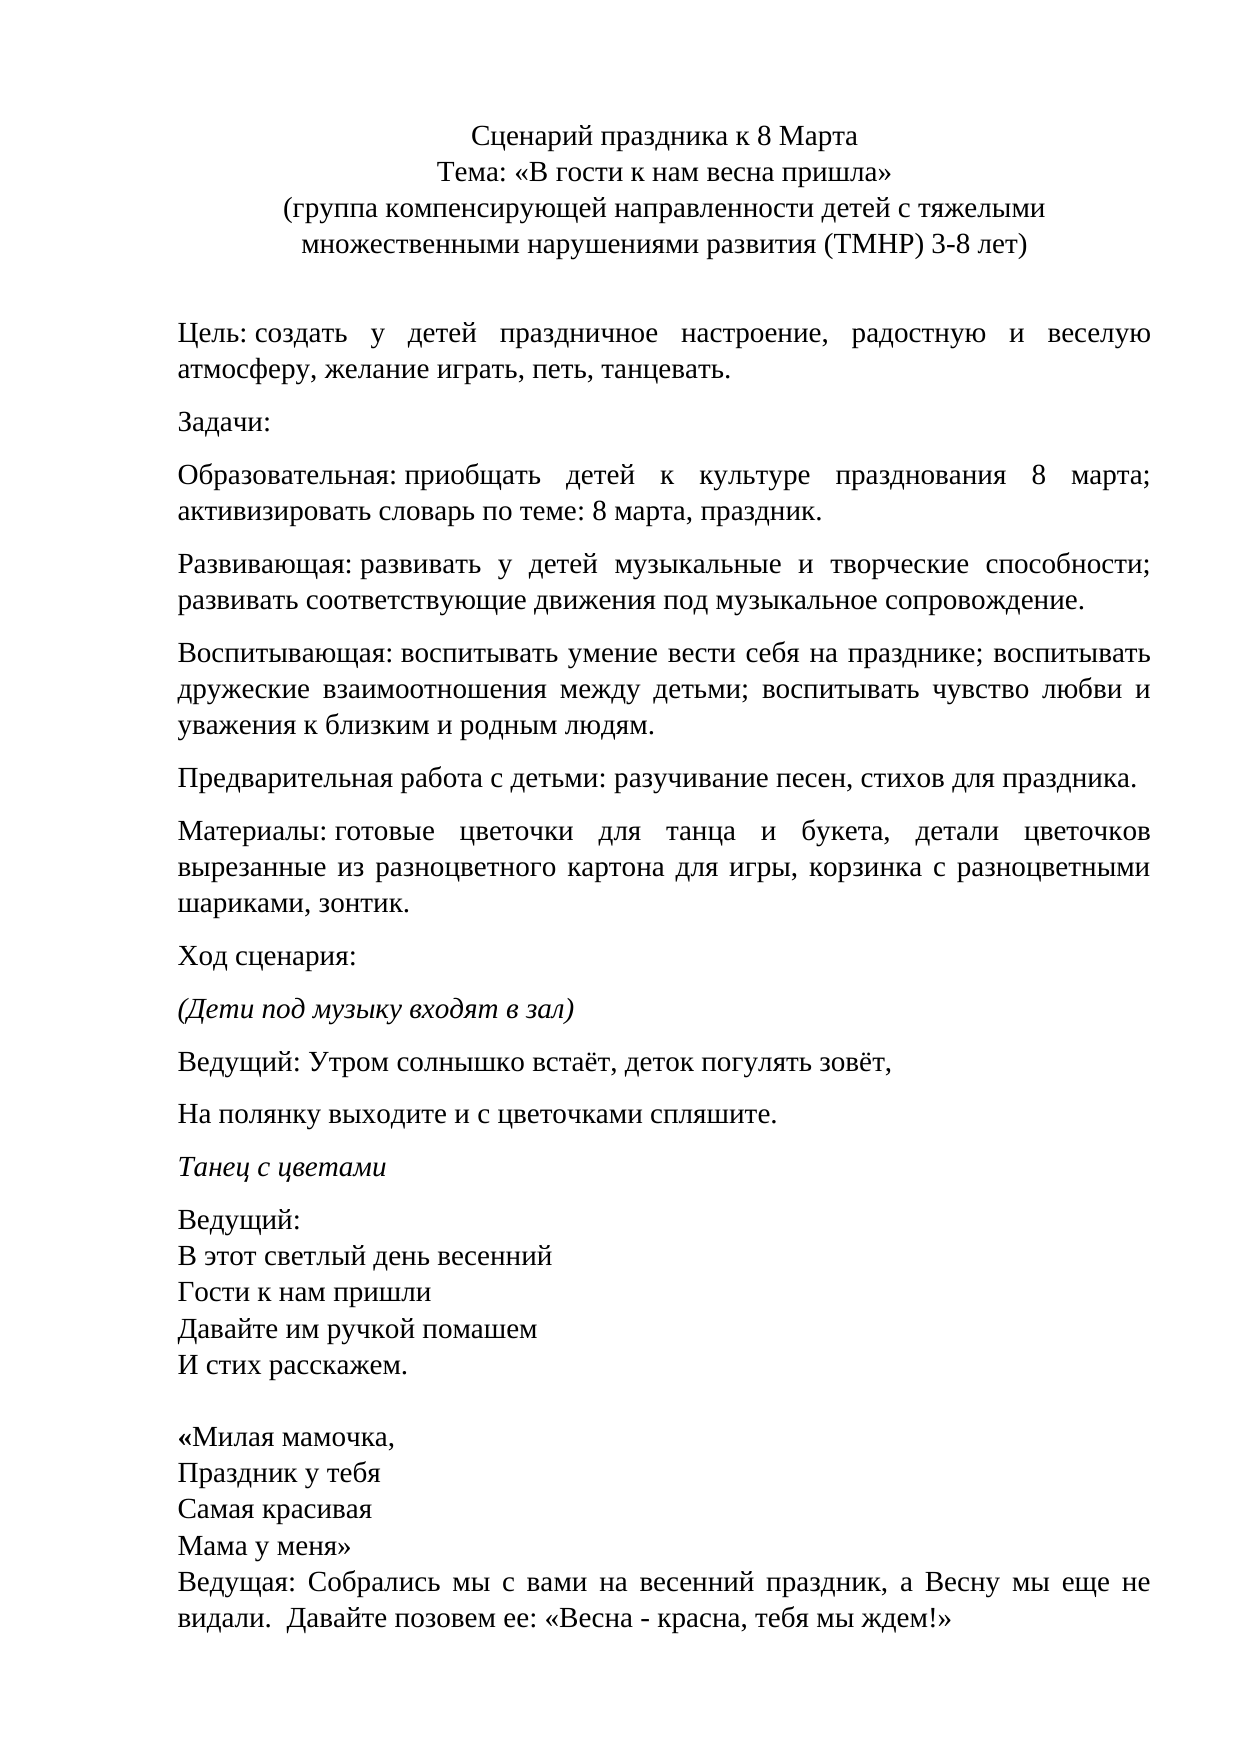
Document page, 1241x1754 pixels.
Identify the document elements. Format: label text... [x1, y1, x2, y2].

text Цель: создать у детей праздничное настроение, радостную и веселую атмосферу, желание играть, петь, танцевать. [177, 316, 1152, 385]
text Материалы: готовые цветочки для танца и букета, детали цветочков вырезанные из разноцветного картона для игры, корзинка с разноцветными шариками, зонтик. [177, 813, 1152, 919]
text (группа компенсирующей направленности детей с тяжелыми множественными нарушениями развития (ТМНР) 3-8 лет) [177, 190, 1152, 260]
text Тема: «В гости к нам весна пришла» [177, 154, 1152, 188]
text Праздник у тебя [177, 1455, 1152, 1489]
text (Дети под музыку входят в зал) [177, 991, 1152, 1024]
text Развивающая: развивать у детей музыкальные и творческие способности; развивать соответствующие движения под музыкальное сопровождение. [177, 546, 1152, 616]
text Задачи: [177, 404, 1152, 438]
text Ведущий: [177, 1202, 1152, 1236]
text Ведущий: Утром солнышко встаёт, деток погулять зовёт, [177, 1044, 1152, 1077]
text Сценарий праздника к 8 Марта [177, 118, 1152, 152]
text Мама у меня» [177, 1528, 1152, 1561]
text Ведущая: Собрались мы с вами на весенний праздник, а Весну мы еще не видали. Давайте позовем ее: «Весна - красна, тебя мы ждем!» [177, 1564, 1152, 1633]
text Ход сценария: [177, 938, 1152, 972]
text «Милая мамочка, [177, 1419, 1152, 1453]
text Танец с цветами [177, 1149, 1152, 1183]
text В этот светлый день весенний [177, 1238, 1152, 1272]
text Давайте им ручкой помашем [177, 1311, 1152, 1344]
text На полянку выходите и с цветочками спляшите. [177, 1097, 1152, 1130]
text И стих расскажем. [177, 1347, 1152, 1380]
text Образовательная: приобщать детей к культуре празднования 8 марта; активизировать словарь по теме: 8 марта, праздник. [177, 457, 1152, 527]
text Воспитывающая: воспитывать умение вести себя на празднике; воспитывать дружеские взаимоотношения между детьми; воспитывать чувство любви и уважения к близким и родным людям. [177, 635, 1152, 741]
text Гости к нам пришли [177, 1274, 1152, 1308]
text Самая красивая [177, 1491, 1152, 1525]
text Предварительная работа с детьми: разучивание песен, стихов для праздника. [177, 760, 1152, 794]
